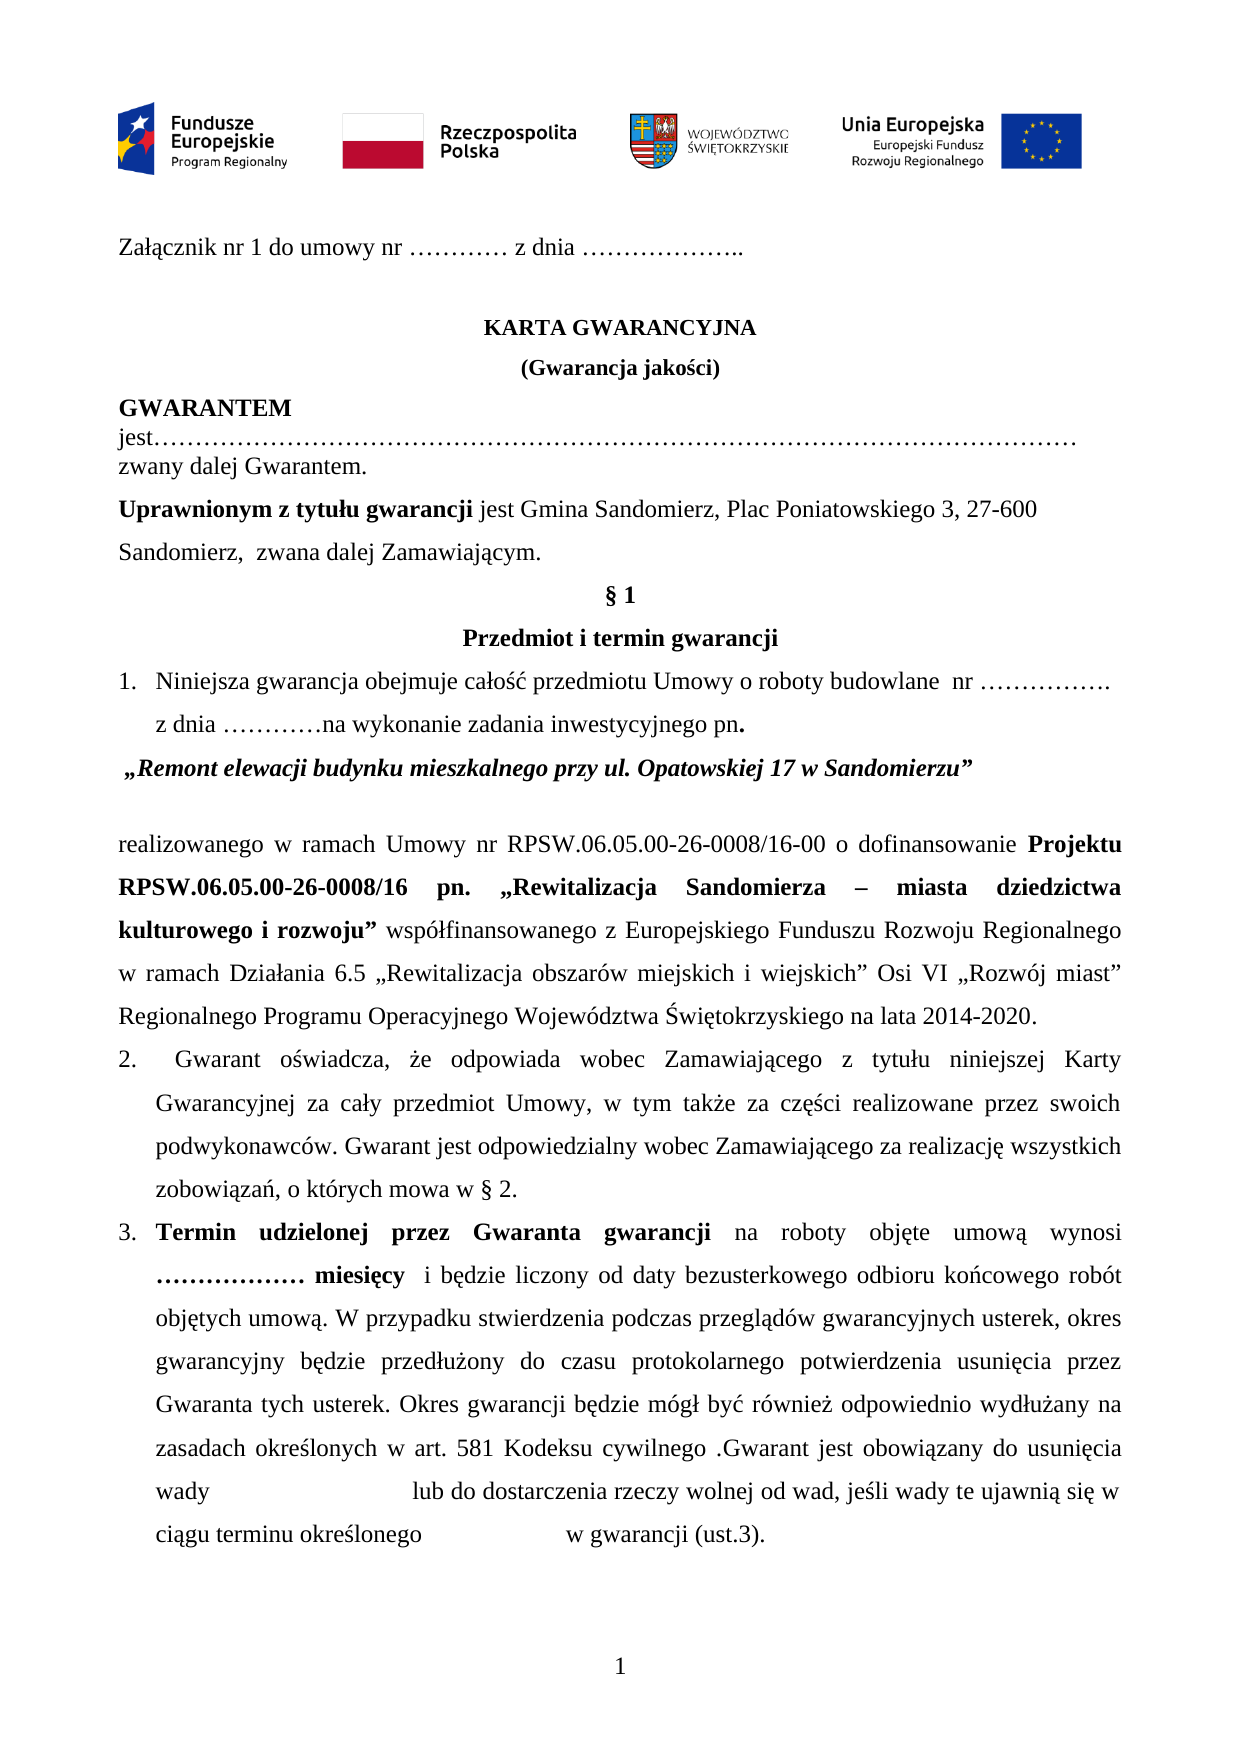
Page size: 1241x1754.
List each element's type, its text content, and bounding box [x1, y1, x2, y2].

text § 1 [118, 580, 1122, 609]
text KARTA GWARANCYJNA [118, 314, 1122, 341]
text realizowanego w ramach Umowy nr RPSW.06.05.00-26-0008/16-00 o dofinansowanie Projektu RPSW.06.05.00-26-0008/16 pn. „Rewitalizacja Sandomierza – miasta dziedzictwa kulturowego i rozwoju” współfinansowanego z Europejskiego Funduszu Rozwoju Regionalnego w ramach Działania 6.5 „Rewitalizacja obszarów miejskich i wiejskich” Osi VI „Rozwój miast” Regionalnego Programu Operacyjnego Województwa Świętokrzyskiego na lata 2014-2020. [118, 829, 1122, 1030]
text (Gwarancja jakości) [118, 354, 1122, 380]
text GWARANTEM jest………………………………………………………………………………………………… [118, 393, 1122, 451]
text Przedmiot i termin gwarancji [118, 623, 1122, 652]
list Gwarant oświadcza, że odpowiada wobec Zamawiającego z tytułu niniejszej Karty Gwarancyjnej za cały przedmiot Umowy, w tym także za części realizowane przez swoich podwykonawców. Gwarant jest odpowiedzialny wobec Zamawiającego za realizację wszystkich zobowiązań, o których mowa w § 2. [118, 1044, 1122, 1203]
list Termin udzielonej przez Gwaranta gwarancji na roboty objęte umową wynosi ……………… miesięcy i będzie liczony od daty bezusterkowego odbioru końcowego robót objętych umową. W przypadku stwierdzenia podczas przeglądów gwarancyjnych usterek, okres gwarancyjny będzie przedłużony do czasu protokolarnego potwierdzenia usunięcia przez Gwaranta tych usterek. Okres gwarancji będzie mógł być również odpowiednio wydłużany na zasadach określonych w art. 581 Kodeksu cywilnego .Gwarant jest obowiązany do usunięcia wady lub do dostarczenia rzeczy wolnej od wad, jeśli wady te ujawnią się w ciągu terminu określonego w gwarancji (ust.3). [118, 1217, 1122, 1548]
picture [118, 102, 287, 175]
text Załącznik nr 1 do umowy nr ………… z dnia ……………….. [118, 232, 1122, 261]
picture [342, 102, 576, 175]
picture [630, 102, 789, 175]
text zwany dalej Gwarantem. [118, 451, 1122, 479]
text „Remont elewacji budynku mieszkalnego przy ul. Opatowskiej 17 w Sandomierzu” [118, 753, 1122, 781]
picture [842, 102, 1082, 175]
list Niniejsza gwarancja obejmuje całość przedmiotu Umowy o roboty budowlane nr ……………. z dnia …………na wykonanie zadania inwestycyjnego pn. [118, 666, 1122, 738]
text Uprawnionym z tytułu gwarancji jest Gmina Sandomierz, Plac Poniatowskiego 3, 27-600 Sandomierz, zwana dalej Zamawiającym. [118, 494, 1122, 566]
